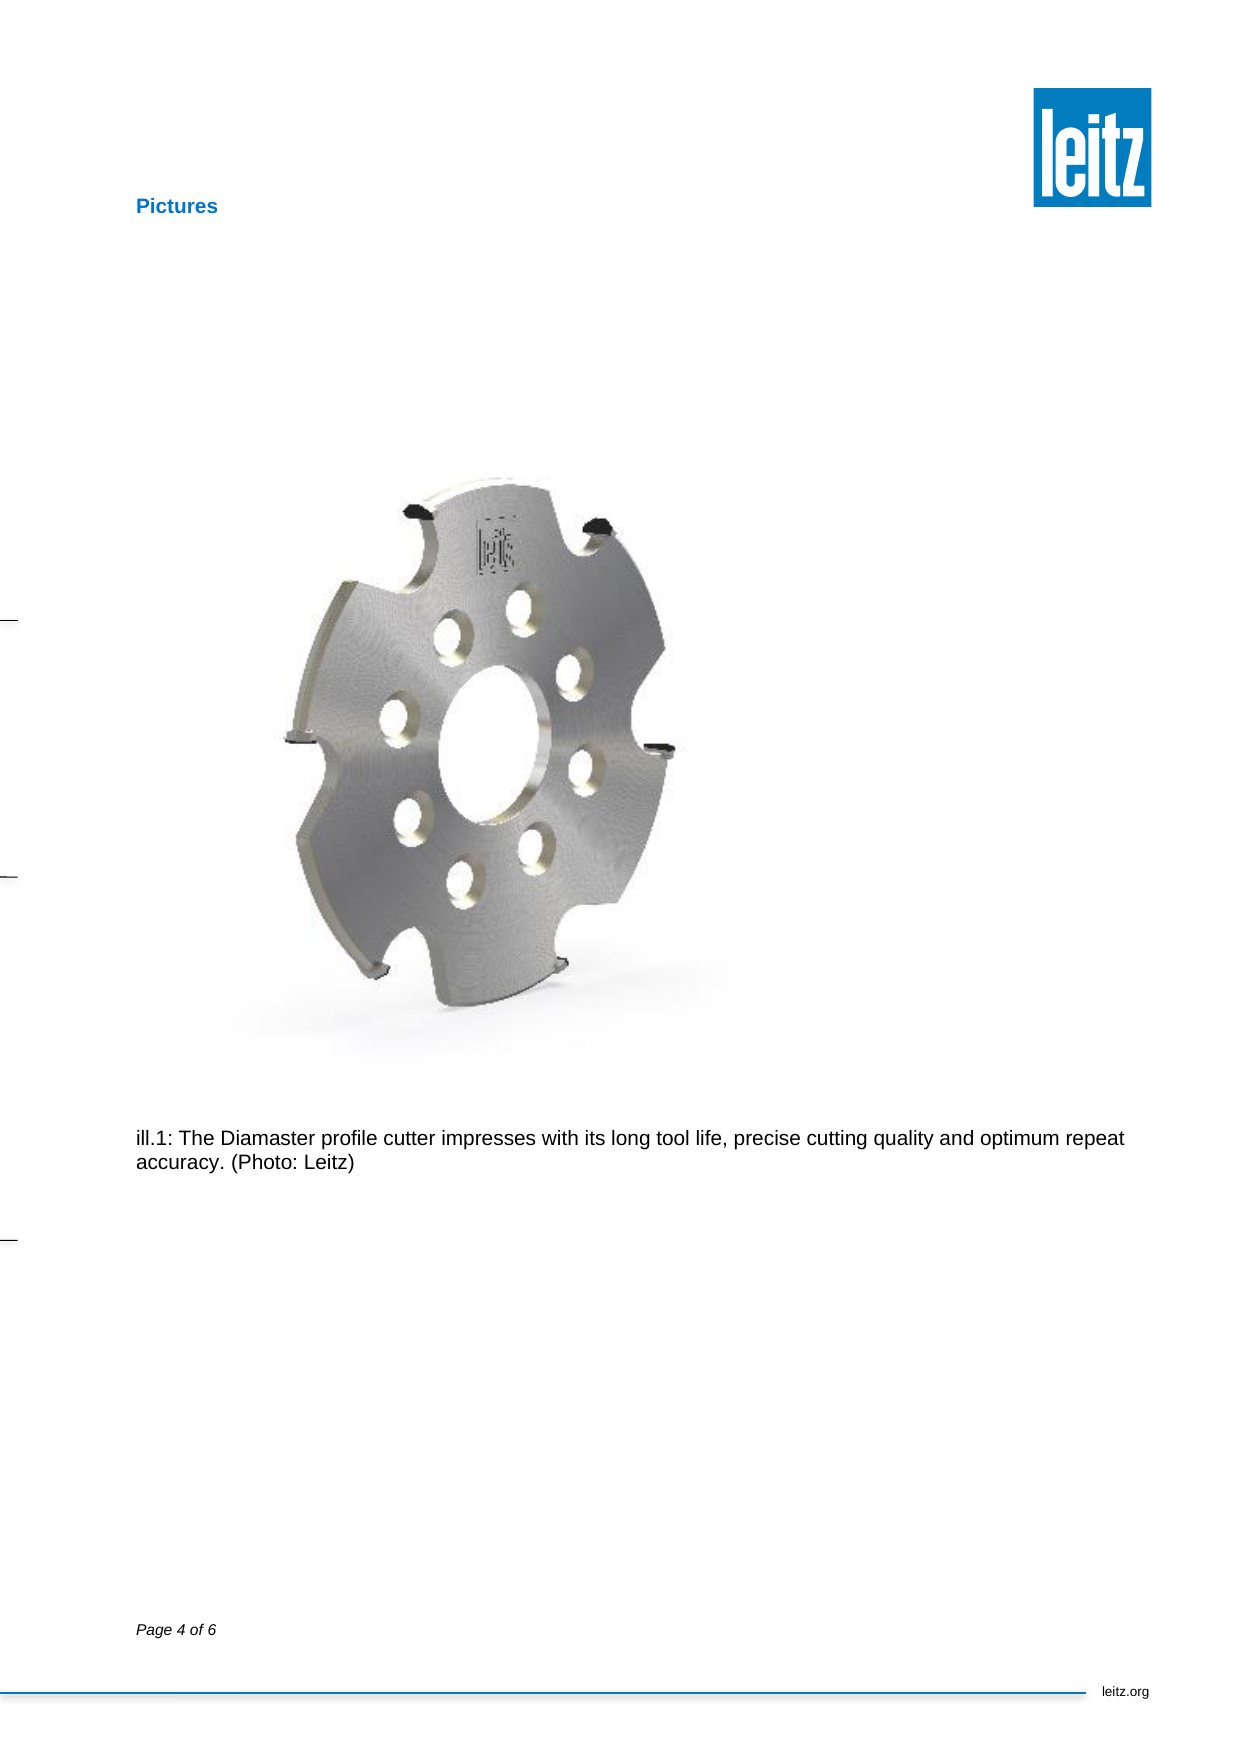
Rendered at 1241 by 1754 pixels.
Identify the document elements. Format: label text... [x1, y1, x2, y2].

picture [1043, 109, 1052, 196]
picture [1123, 128, 1144, 196]
picture [1056, 128, 1085, 196]
picture [1088, 115, 1099, 123]
picture [135, 414, 807, 1085]
picture [1088, 128, 1099, 196]
picture [1103, 114, 1120, 196]
text ill.1: The Diamaster profile cutter impresses with its long tool life, precise cutting quality and optimum repeat accuracy. (Photo: Leitz) [136, 1126, 1152, 1174]
